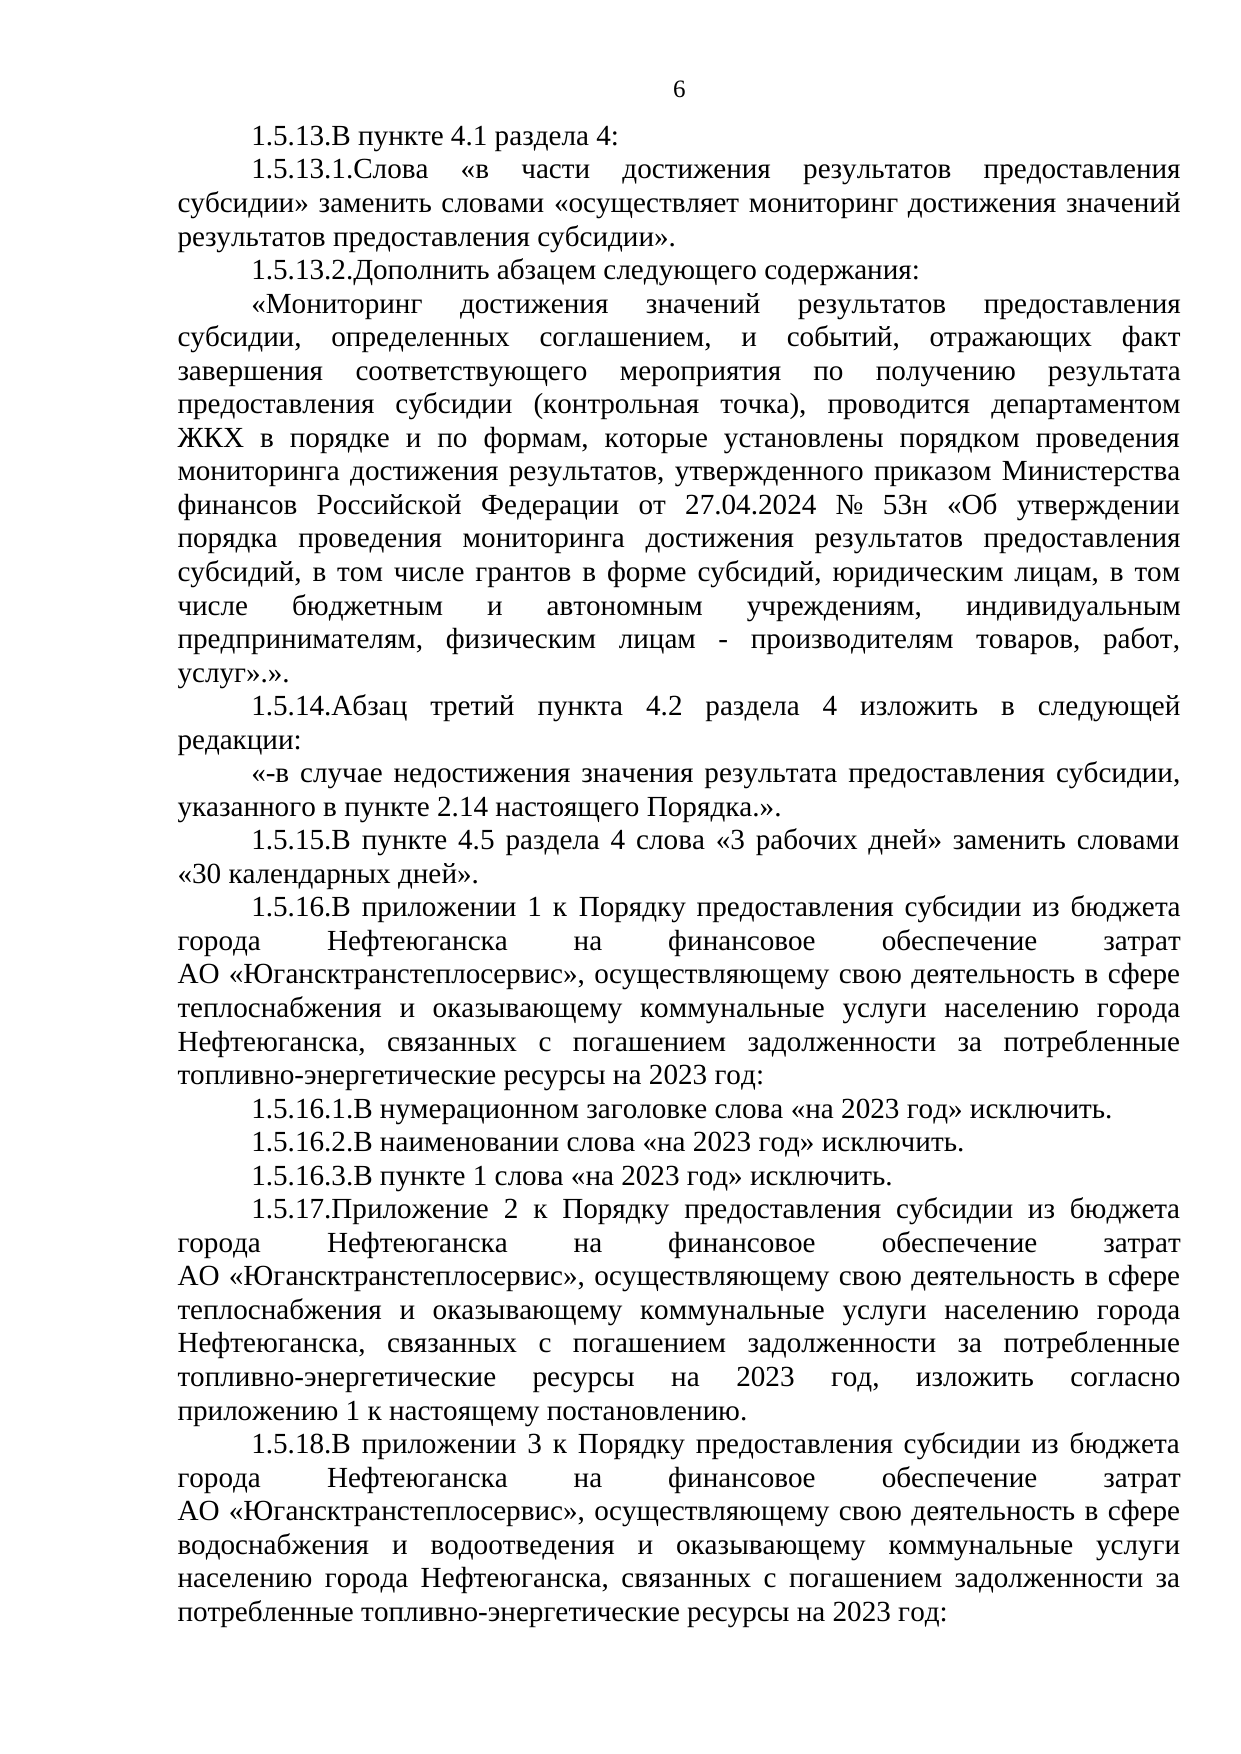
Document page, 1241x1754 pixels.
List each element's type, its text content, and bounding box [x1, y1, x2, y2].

text «Мониторинг достижения значений результатов предоставления субсидии, определенных соглашением, и событий, отражающих факт завершения соответствующего мероприятия по получению результата предоставления субсидии (контрольная точка), проводится департаментом ЖКХ в порядке и по формам, которые установлены порядком проведения мониторинга достижения результатов, утвержденного приказом Министерства финансов Российской Федерации от 27.04.2024 № 53н «Об утверждении порядка проведения мониторинга достижения результатов предоставления субсидий, в том числе грантов в форме субсидий, юридическим лицам, в том числе бюджетным и автономным учреждениям, индивидуальным предпринимателям, физическим лицам - производителям товаров, работ, услуг».». [177, 286, 1181, 688]
text 1.5.14.Абзац третий пункта 4.2 раздела 4 изложить в следующей редакции: [177, 688, 1181, 755]
text 1.5.16.3.В пункте 1 слова «на 2023 год» исключить. [177, 1158, 1181, 1191]
text 1.5.16.В приложении 1 к Порядку предоставления субсидии из бюджета города Нефтеюганска на финансовое обеспечение затрат АО «Югансктранстеплосервис», осуществляющему свою деятельность в сфере теплоснабжения и оказывающему коммунальные услуги населению города Нефтеюганска, связанных с погашением задолженности за потребленные топливно-энергетические ресурсы на 2023 год: [177, 889, 1181, 1091]
text 1.5.16.2.В наименовании слова «на 2023 год» исключить. [177, 1124, 1181, 1158]
text 1.5.17.Приложение 2 к Порядку предоставления субсидии из бюджета города Нефтеюганска на финансовое обеспечение затрат АО «Югансктранстеплосервис», осуществляющему свою деятельность в сфере теплоснабжения и оказывающему коммунальные услуги населению города Нефтеюганска, связанных с погашением задолженности за потребленные топливно-энергетические ресурсы на 2023 год, изложить согласно приложению 1 к настоящему постановлению. [177, 1191, 1181, 1426]
text 1.5.13.2.Дополнить абзацем следующего содержания: [177, 252, 1181, 286]
text 1.5.13.1.Слова «в части достижения результатов предоставления субсидии» заменить словами «осуществляет мониторинг достижения значений результатов предоставления субсидии». [177, 152, 1181, 252]
text 1.5.13.В пункте 4.1 раздела 4: [177, 118, 1181, 152]
text «-в случае недостижения значения результата предоставления субсидии, указанного в пункте 2.14 настоящего Порядка.». [177, 755, 1181, 822]
text 1.5.16.1.В нумерационном заголовке слова «на 2023 год» исключить. [177, 1091, 1181, 1124]
text 1.5.18.В приложении 3 к Порядку предоставления субсидии из бюджета города Нефтеюганска на финансовое обеспечение затрат АО «Югансктранстеплосервис», осуществляющему свою деятельность в сфере водоснабжения и водоотведения и оказывающему коммунальные услуги населению города Нефтеюганска, связанных с погашением задолженности за потребленные топливно-энергетические ресурсы на 2023 год: [177, 1426, 1181, 1627]
text 1.5.15.В пункте 4.5 раздела 4 слова «3 рабочих дней» заменить словами «30 календарных дней». [177, 822, 1181, 889]
